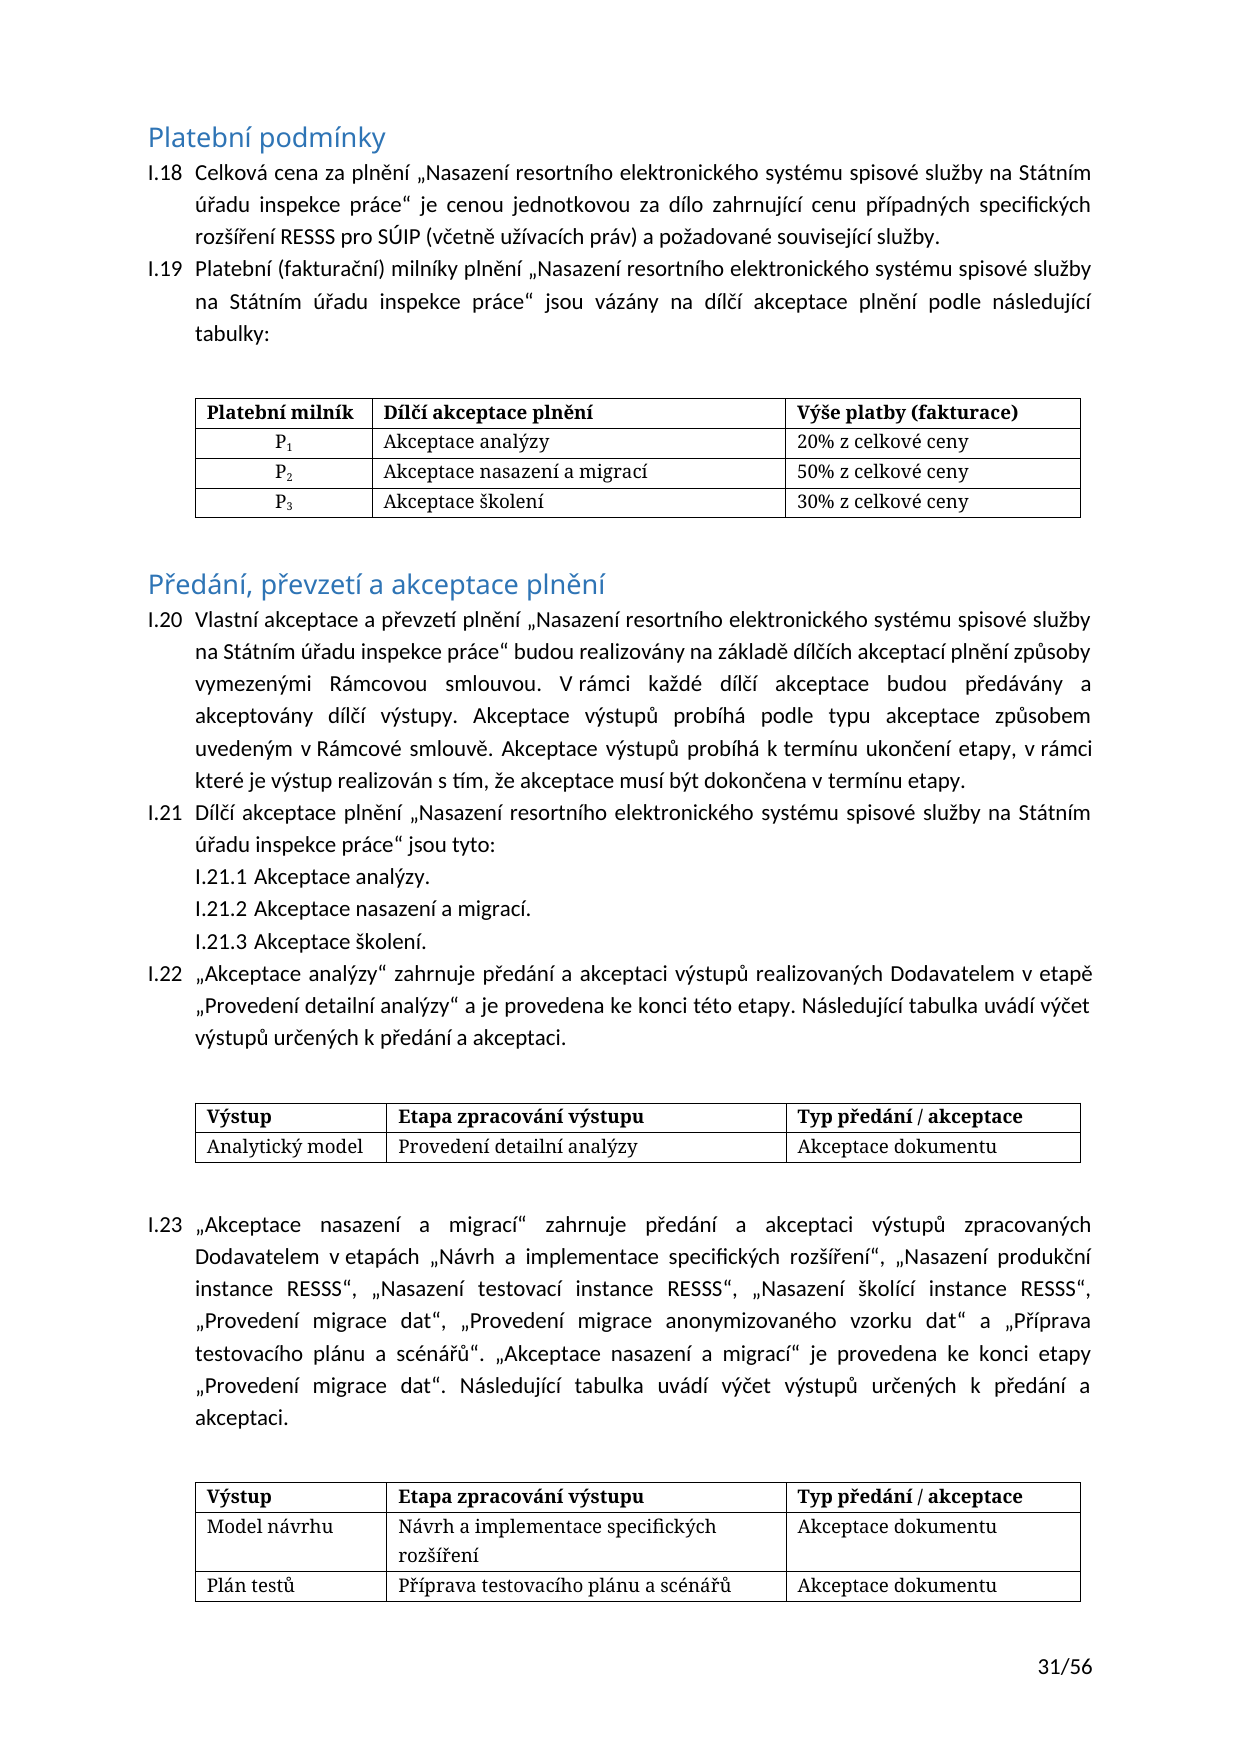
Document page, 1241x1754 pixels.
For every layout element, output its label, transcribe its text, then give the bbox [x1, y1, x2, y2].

table_cell Akceptace školení [373, 489, 785, 517]
table_header Etapa zpracování výstupu [387, 1104, 786, 1132]
list Dílčí akceptace plnění „Nasazení resortního elektronického systému spisové služby na Státním úřadu inspekce práce“ jsou tyto: [148, 798, 1093, 858]
table_cell Plán testů [196, 1572, 386, 1601]
table_header Platební milník [196, 399, 372, 428]
table_cell Provedení detailní analýzy [387, 1133, 786, 1162]
table_cell 20% z celkové ceny [786, 429, 1080, 458]
list „Akceptace nasazení a migrací“ zahrnuje předání a akceptaci výstupů zpracovaných Dodavatelem v etapách „Návrh a implementace specifických rozšíření“, „Nasazení produkční instance RESSS“, „Nasazení testovací instance RESSS“, „Nasazení školící instance RESSS“, „Provedení migrace dat“, „Provedení migrace anonymizovaného vzorku dat“ a „Příprava testovacího plánu a scénářů“. „Akceptace nasazení a migrací“ je provedena ke konci etapy „Provedení migrace dat“. Následující tabulka uvádí výčet výstupů určených k předání a akceptaci. [148, 1210, 1093, 1431]
list „Akceptace analýzy“ zahrnuje předání a akceptaci výstupů realizovaných Dodavatelem v etapě „Provedení detailní analýzy“ a je provedena ke konci této etapy. Následující tabulka uvádí výčet výstupů určených k předání a akceptaci. [148, 959, 1093, 1051]
list Akceptace nasazení a migrací. [195, 894, 1093, 923]
subtitle Předání, převzetí a akceptace plnění [148, 565, 1093, 602]
table_header Etapa zpracování výstupu [387, 1483, 786, 1512]
table_header Dílčí akceptace plnění [373, 399, 785, 428]
list Celková cena za plnění „Nasazení resortního elektronického systému spisové služby na Státním úřadu inspekce práce“ je cenou jednotkovou za dílo zahrnující cenu případných specifických rozšíření RESSS pro SÚIP (včetně užívacích práv) a požadované související služby. [148, 158, 1093, 250]
table_cell Model návrhu [196, 1513, 386, 1571]
table_cell P1 [196, 429, 372, 458]
table_cell 50% z celkové ceny [786, 459, 1080, 487]
table_cell Akceptace nasazení a migrací [373, 459, 785, 487]
list Vlastní akceptace a převzetí plnění „Nasazení resortního elektronického systému spisové služby na Státním úřadu inspekce práce“ budou realizovány na základě dílčích akceptací plnění způsoby vymezenými Rámcovou smlouvou. V rámci každé dílčí akceptace budou předávány a akceptovány dílčí výstupy. Akceptace výstupů probíhá podle typu akceptace způsobem uvedeným v Rámcové smlouvě. Akceptace výstupů probíhá k termínu ukončení etapy, v rámci které je výstup realizován s tím, že akceptace musí být dokončena v termínu etapy. [148, 605, 1093, 794]
table_header Typ předání / akceptace [787, 1483, 1080, 1512]
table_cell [387, 1513, 786, 1571]
subtitle Platební podmínky [148, 118, 1093, 155]
table_cell Akceptace dokumentu [787, 1513, 1080, 1571]
table_cell P3 [196, 489, 372, 517]
list Akceptace analýzy. [195, 862, 1093, 890]
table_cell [387, 1572, 786, 1601]
list Platební (fakturační) milníky plnění „Nasazení resortního elektronického systému spisové služby na Státním úřadu inspekce práce“ jsou vázány na dílčí akceptace plnění podle následující tabulky: [148, 254, 1093, 347]
table_cell P2 [196, 459, 372, 487]
table_header Výše platby (fakturace) [786, 399, 1080, 428]
table_cell Akceptace dokumentu [787, 1133, 1080, 1162]
list Akceptace školení. [195, 927, 1093, 955]
table_cell 30% z celkové ceny [786, 489, 1080, 517]
table_cell Analytický model [196, 1133, 386, 1162]
table_header Výstup [196, 1483, 386, 1512]
table_header Výstup [196, 1104, 386, 1132]
table_cell Akceptace analýzy [373, 429, 785, 458]
table_header Typ předání / akceptace [787, 1104, 1080, 1132]
table_cell Akceptace dokumentu [787, 1572, 1080, 1601]
